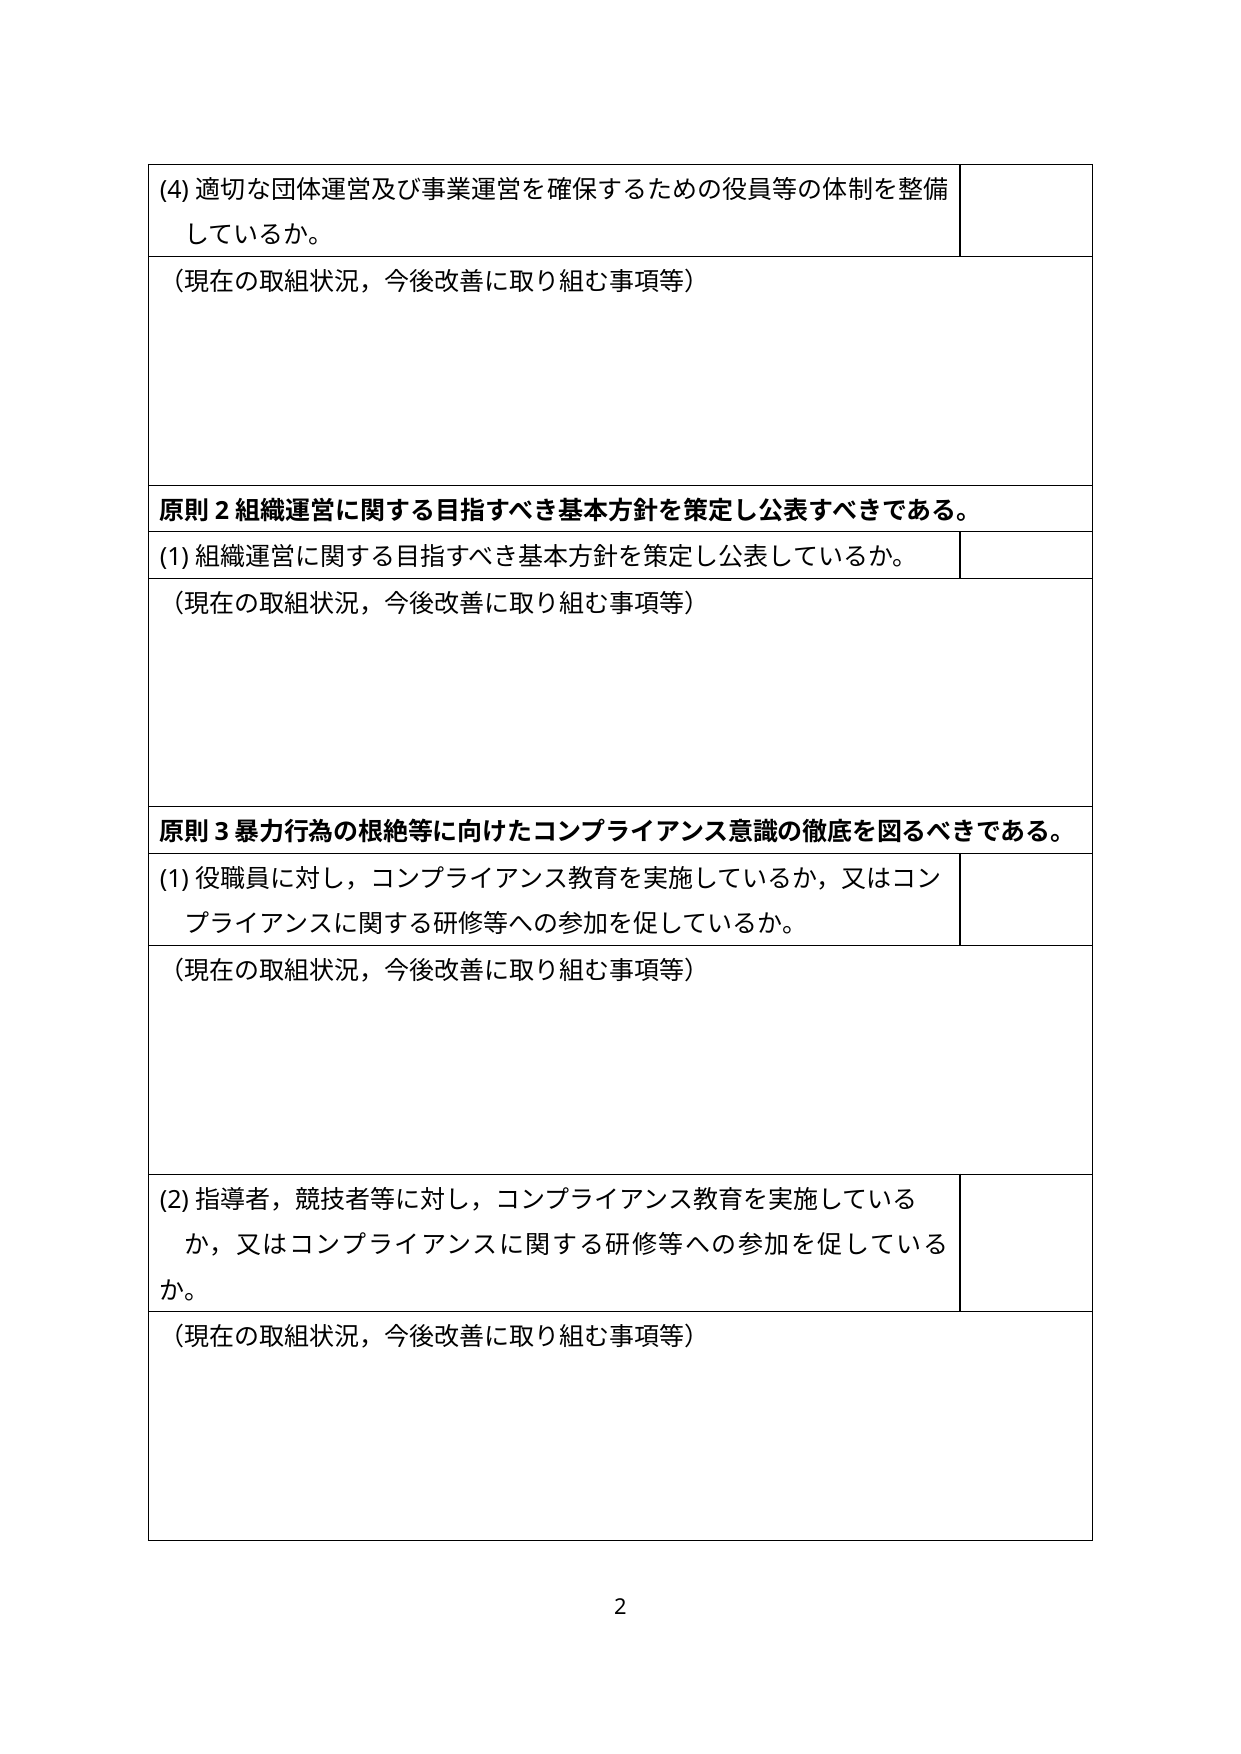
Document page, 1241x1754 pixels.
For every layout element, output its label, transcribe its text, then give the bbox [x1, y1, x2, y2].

table_cell [961, 854, 1092, 945]
table_cell (2) 指導者，競技者等に対し，コンプライアンス教育を実施している か，又はコンプライアンスに関する研修等への参加を促しているか。 [149, 1175, 959, 1311]
table_cell （現在の取組状況，今後改善に取り組む事項等） [149, 579, 1092, 806]
table_cell (1) 役職員に対し，コンプライアンス教育を実施しているか，又はコン プライアンスに関する研修等への参加を促しているか。 [149, 854, 959, 945]
table_cell （現在の取組状況，今後改善に取り組む事項等） [149, 1312, 1092, 1540]
table_cell （現在の取組状況，今後改善に取り組む事項等） [149, 946, 1092, 1173]
table_cell （現在の取組状況，今後改善に取り組む事項等） [149, 257, 1092, 484]
table_cell (4) 適切な団体運営及び事業運営を確保するための役員等の体制を整備しているか。 [149, 165, 959, 256]
table_cell [961, 1175, 1092, 1311]
table_cell (1) 組織運営に関する目指すべき基本方針を策定し公表しているか。 [149, 532, 959, 578]
table_cell [961, 165, 1092, 256]
table_cell [961, 532, 1092, 578]
table_cell 原則2 組織運営に関する目指すべき基本方針を策定し公表すべきである。 [149, 486, 1092, 531]
table_cell 原則3 暴力行為の根絶等に向けたコンプライアンス意識の徹底を図るべきである。 [149, 807, 1092, 853]
